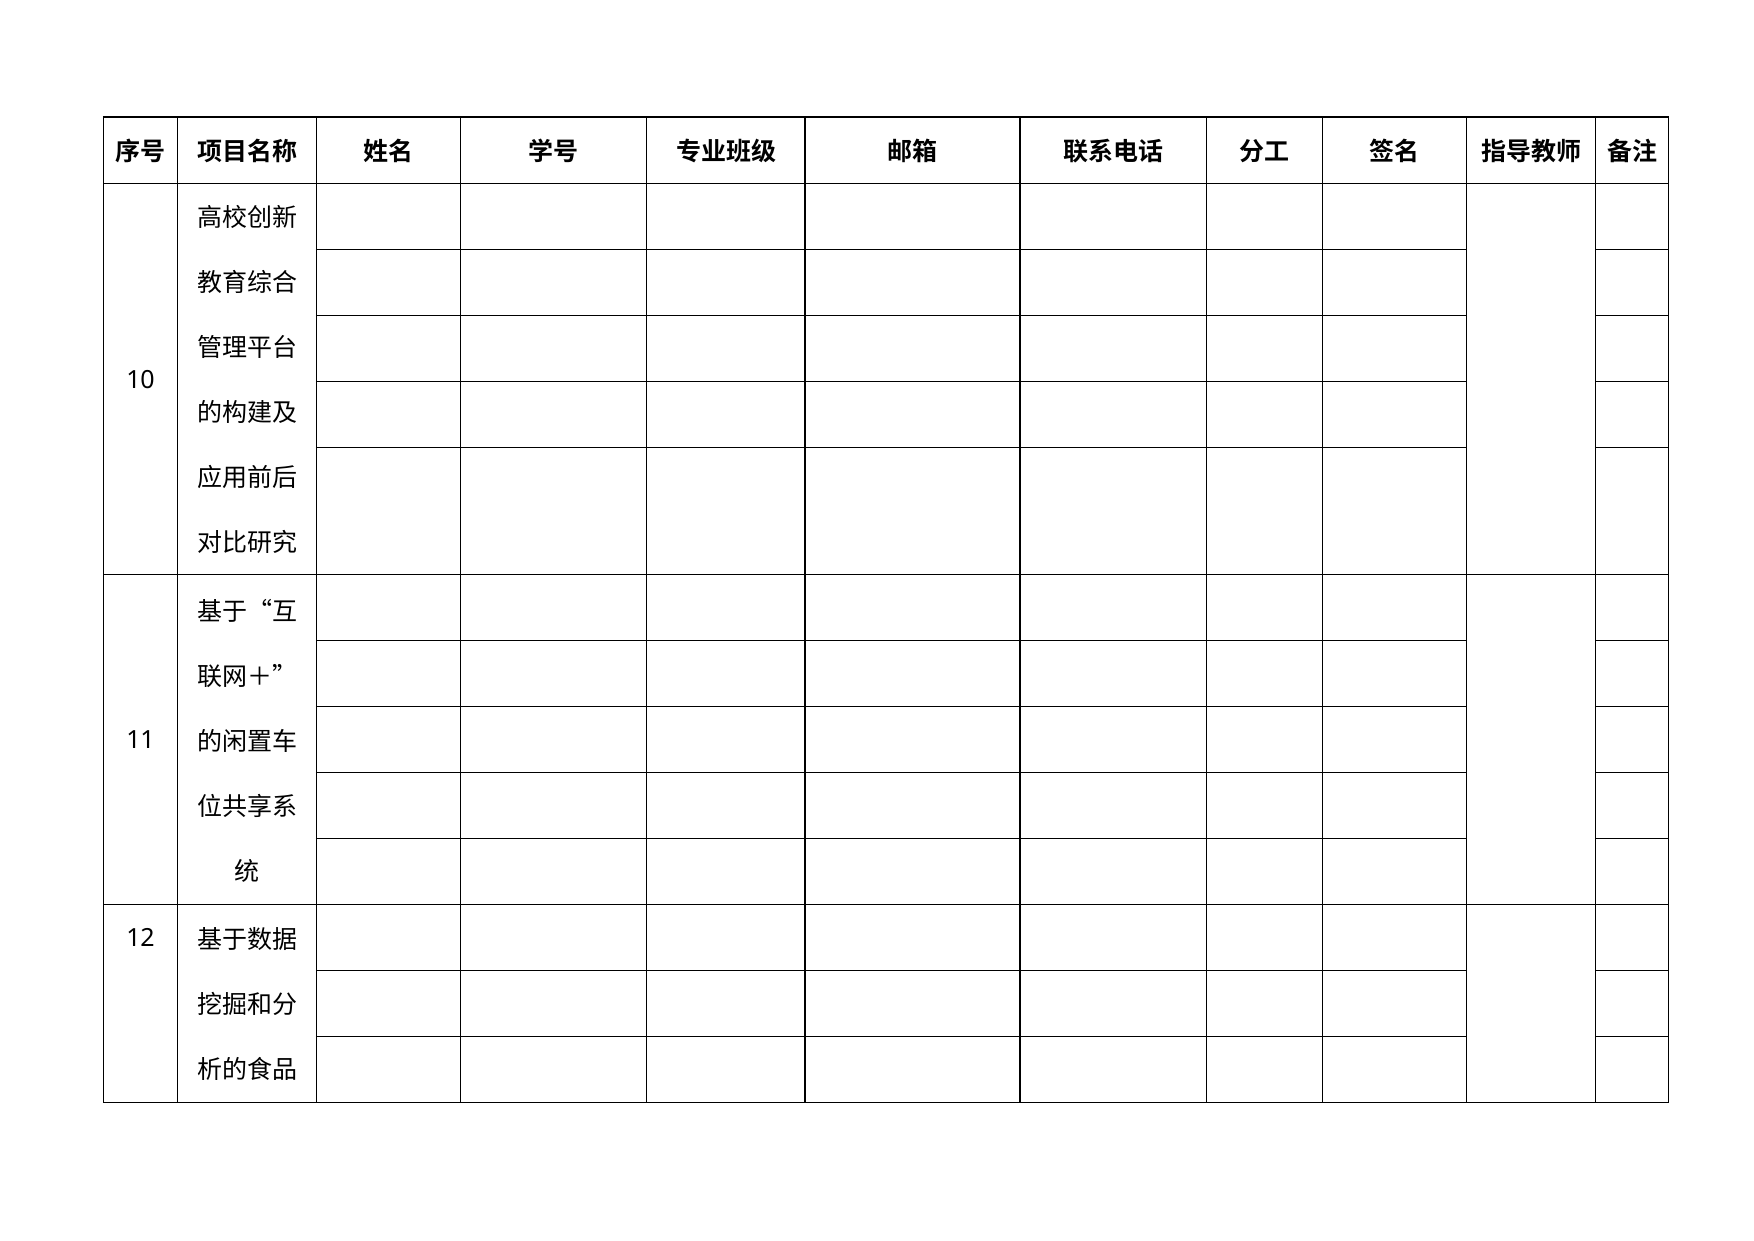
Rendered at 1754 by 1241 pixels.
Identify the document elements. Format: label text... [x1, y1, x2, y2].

table_cell 12 [104, 905, 177, 1102]
table_cell [647, 905, 804, 970]
table_cell [1467, 184, 1595, 573]
table_cell [461, 448, 646, 573]
table_cell [1207, 707, 1322, 772]
table_header 指导教师 [1467, 118, 1595, 182]
table_cell [317, 575, 460, 639]
table_header 邮箱 [806, 118, 1019, 182]
table_header 备注 [1596, 118, 1668, 182]
table_cell [1021, 250, 1206, 314]
table_header 姓名 [317, 118, 460, 182]
table_header 项目名称 [178, 118, 316, 182]
table_cell [1207, 316, 1322, 381]
table_cell [1207, 773, 1322, 838]
table_cell [317, 1037, 460, 1102]
table_cell [461, 971, 646, 1036]
table_cell [1021, 316, 1206, 381]
table_cell [317, 839, 460, 904]
table_cell [647, 382, 804, 447]
table_cell [1323, 448, 1466, 573]
table_cell [1596, 575, 1668, 639]
table_cell [1021, 1037, 1206, 1102]
table_cell [1021, 971, 1206, 1036]
table_cell [1596, 382, 1668, 447]
table_cell [806, 1037, 1019, 1102]
table_cell [806, 773, 1019, 838]
table_cell 高校创新教育综合管理平台的构建及应用前后对比研究 [178, 184, 316, 573]
table_cell [1323, 905, 1466, 970]
table_cell [461, 641, 646, 706]
table_cell [647, 250, 804, 314]
table_cell [1021, 575, 1206, 639]
table_cell [1323, 382, 1466, 447]
table_cell [1323, 250, 1466, 314]
table_cell [317, 905, 460, 970]
table_cell [461, 773, 646, 838]
table_cell [1207, 448, 1322, 573]
table_cell [1021, 184, 1206, 248]
table_cell [317, 382, 460, 447]
table_cell 11 [104, 575, 177, 904]
table_cell [1323, 575, 1466, 639]
table_cell [647, 971, 804, 1036]
table_cell [806, 382, 1019, 447]
table_cell [317, 641, 460, 706]
table_cell [1207, 250, 1322, 314]
table_cell [1596, 773, 1668, 838]
table_cell [647, 448, 804, 573]
table_cell [461, 184, 646, 248]
table_cell [461, 382, 646, 447]
table_cell [1596, 316, 1668, 381]
table_cell [1207, 905, 1322, 970]
table_header 联系电话 [1021, 118, 1206, 182]
table_cell [806, 575, 1019, 639]
table_cell [806, 839, 1019, 904]
table_cell [461, 707, 646, 772]
table_cell [1021, 773, 1206, 838]
table_cell 基于数据挖掘和分析的食品安全智能测评系统 [178, 905, 316, 1102]
table_cell [647, 773, 804, 838]
table_cell [1207, 575, 1322, 639]
table_cell [1323, 316, 1466, 381]
table_cell [461, 575, 646, 639]
table_cell [1021, 641, 1206, 706]
table_cell [806, 184, 1019, 248]
table_cell [1596, 1037, 1668, 1102]
table_cell [1021, 448, 1206, 573]
table_cell [1021, 905, 1206, 970]
table_header 序号 [104, 118, 177, 182]
table_cell [806, 971, 1019, 1036]
table_cell [1596, 184, 1668, 248]
table_cell [1021, 382, 1206, 447]
table_cell [647, 316, 804, 381]
table_cell [1323, 1037, 1466, 1102]
table_cell [1207, 839, 1322, 904]
table_cell [1323, 184, 1466, 248]
table_cell [317, 250, 460, 314]
table_header 学号 [461, 118, 646, 182]
table_cell [647, 184, 804, 248]
table_cell [1323, 707, 1466, 772]
table_cell [1207, 382, 1322, 447]
table_cell [461, 1037, 646, 1102]
table_cell [461, 250, 646, 314]
table_cell [1207, 641, 1322, 706]
table_cell [1467, 575, 1595, 904]
table_cell [647, 839, 804, 904]
table_cell [1021, 839, 1206, 904]
table_cell [317, 971, 460, 1036]
table_cell [1323, 773, 1466, 838]
table_cell 基于“互联网＋”的闲置车位共享系统 [178, 575, 316, 904]
table_cell [1323, 971, 1466, 1036]
table_cell [647, 575, 804, 639]
table_cell [1596, 707, 1668, 772]
table_header 专业班级 [647, 118, 804, 182]
table_cell [1596, 839, 1668, 904]
table_header 签名 [1323, 118, 1466, 182]
table_cell [806, 707, 1019, 772]
table_cell [1207, 184, 1322, 248]
table_cell [1596, 641, 1668, 706]
table_cell [317, 448, 460, 573]
table_cell [1596, 448, 1668, 573]
table_cell [1596, 250, 1668, 314]
table_cell [317, 773, 460, 838]
table_cell [647, 1037, 804, 1102]
table_cell [461, 316, 646, 381]
table_cell [1596, 971, 1668, 1036]
table_header 分工 [1207, 118, 1322, 182]
table_cell [647, 641, 804, 706]
table_cell [461, 839, 646, 904]
table_cell [1207, 971, 1322, 1036]
table_cell [1323, 839, 1466, 904]
table_cell [317, 184, 460, 248]
table_cell [806, 641, 1019, 706]
table_cell [1467, 905, 1595, 1102]
table_cell [317, 316, 460, 381]
table_cell [806, 448, 1019, 573]
table_cell 10 [104, 184, 177, 573]
table_cell [1596, 905, 1668, 970]
table_cell [317, 707, 460, 772]
table_cell [806, 316, 1019, 381]
table_cell [1021, 707, 1206, 772]
table_cell [461, 905, 646, 970]
table_cell [806, 250, 1019, 314]
table_cell [806, 905, 1019, 970]
table_cell [1207, 1037, 1322, 1102]
table_cell [647, 707, 804, 772]
table_cell [1323, 641, 1466, 706]
